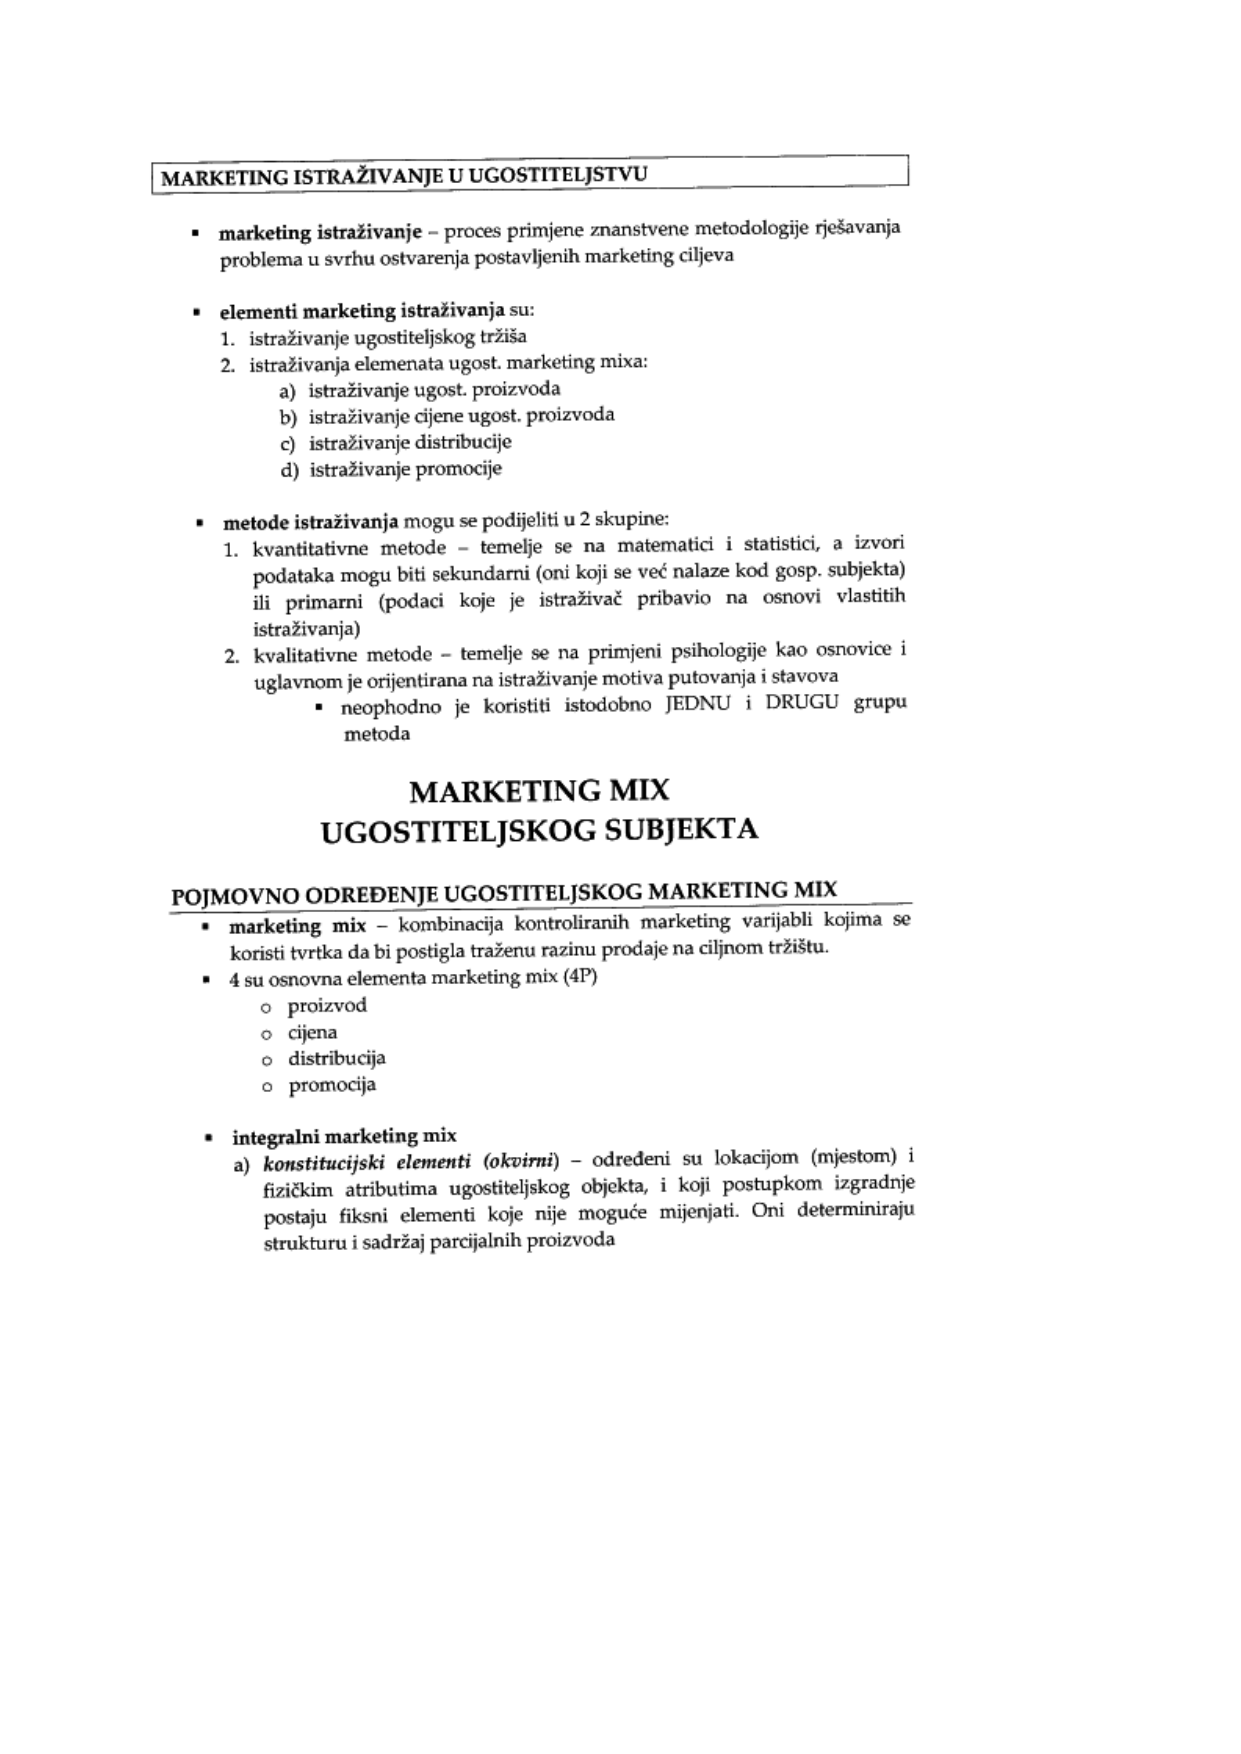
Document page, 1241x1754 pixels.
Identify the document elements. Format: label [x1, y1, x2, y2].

picture [147, 147, 922, 1264]
